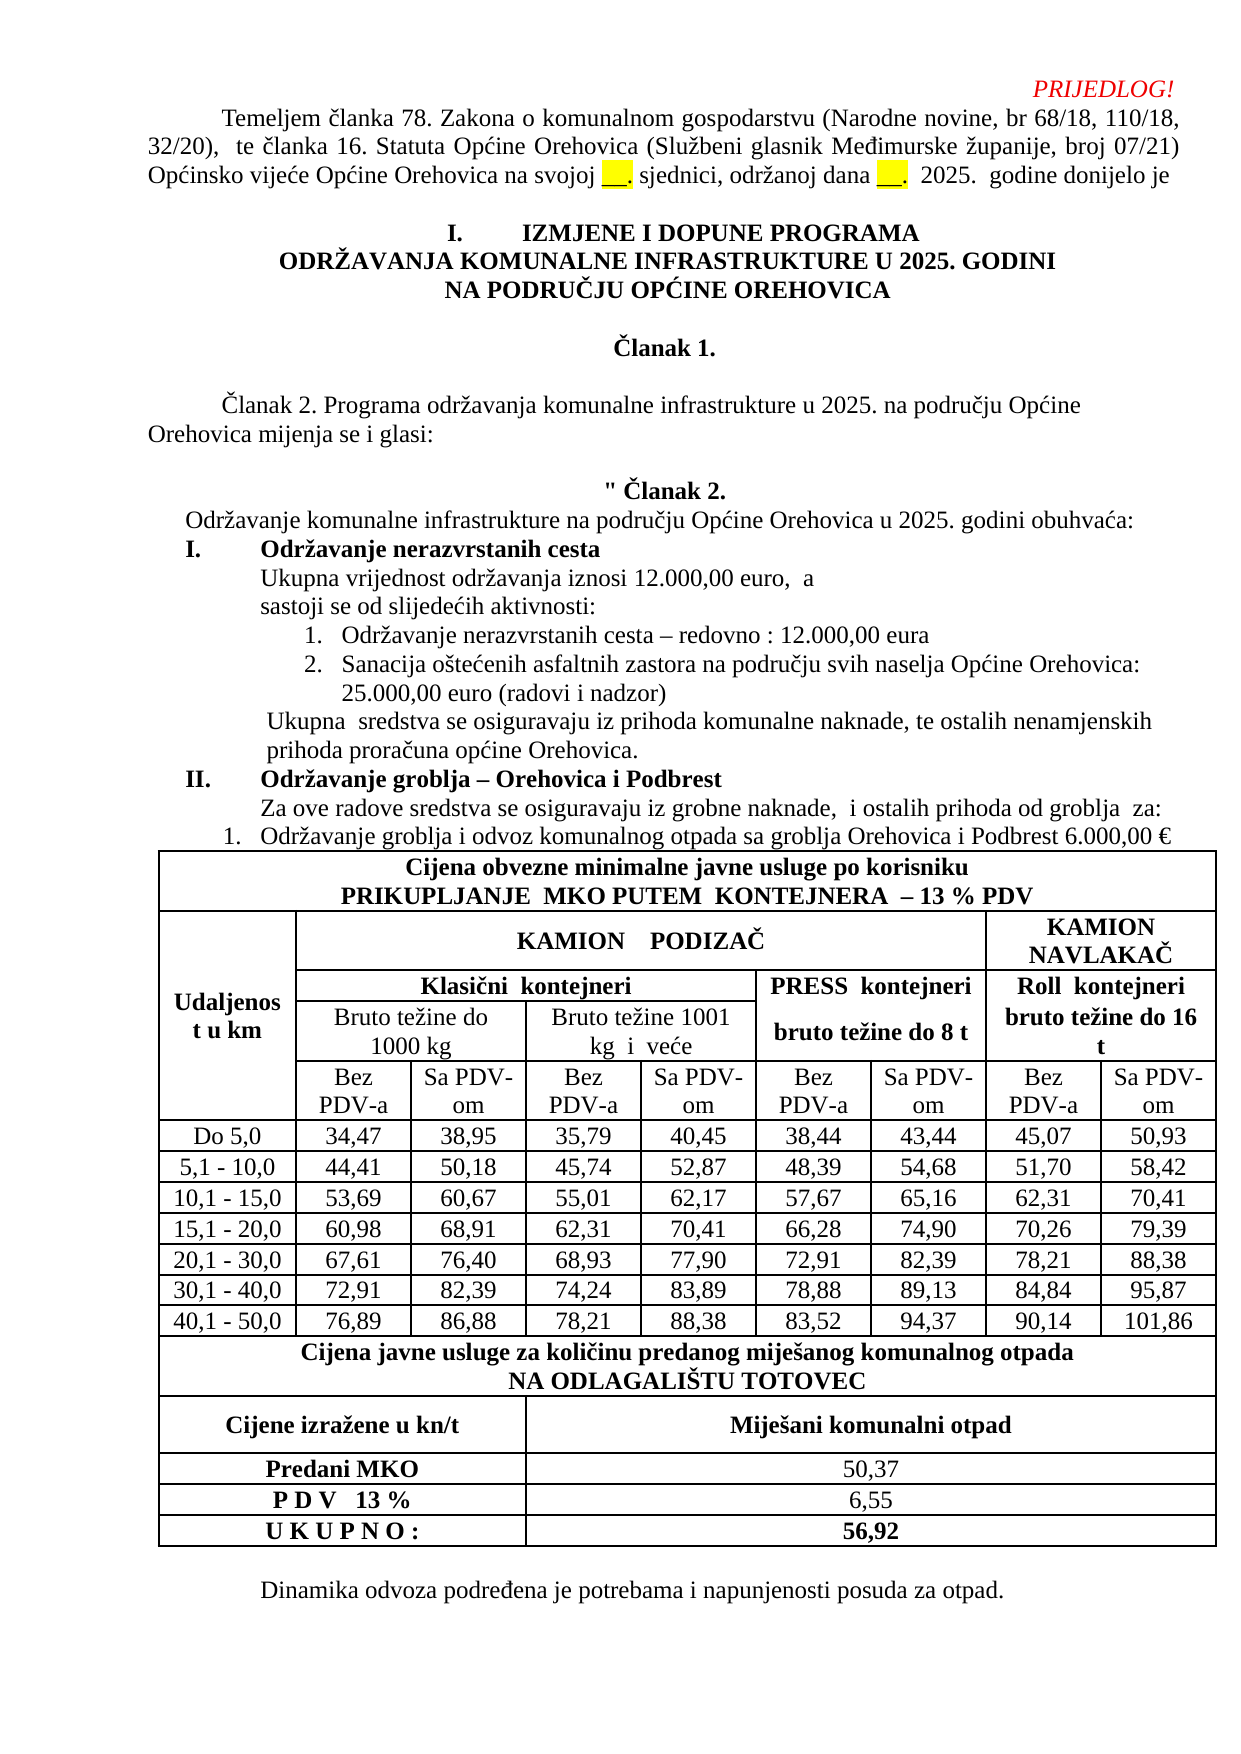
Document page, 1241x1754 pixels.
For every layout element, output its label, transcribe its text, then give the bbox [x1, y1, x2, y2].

table_cell 88,38 [642, 1306, 755, 1335]
table_cell 40,1 - 50,0 [160, 1306, 295, 1335]
table_cell 86,88 [412, 1306, 525, 1335]
table_cell Sa PDV-om [642, 1062, 755, 1119]
table_cell 74,90 [872, 1214, 985, 1243]
table_cell 20,1 - 30,0 [160, 1245, 295, 1273]
text " Članak 2. [148, 476, 1181, 505]
table_cell PRIKUPLJANJE MKO PUTEM KONTEJNERA – 13 % PDV [160, 881, 1215, 910]
table_cell 30,1 - 40,0 [160, 1276, 295, 1304]
table_cell 50,93 [1102, 1121, 1215, 1150]
table_cell 78,21 [527, 1306, 640, 1335]
list Održavanje groblja – Orehovica i Podbrest [185, 764, 1181, 793]
list Održavanje nerazvrstanih cesta [185, 534, 1181, 563]
table_cell 70,26 [987, 1214, 1100, 1243]
table_cell 70,41 [642, 1214, 755, 1243]
table_cell U K U P N O : [160, 1516, 525, 1545]
table_cell 79,39 [1102, 1214, 1215, 1243]
table_cell Miješani komunalni otpad [527, 1397, 1215, 1452]
table_cell Bruto težine do 1000 kg [297, 1002, 525, 1060]
table_cell 62,31 [987, 1183, 1100, 1212]
table_cell 84,84 [987, 1276, 1100, 1304]
text Ukupna sredstva se osiguravaju iz prihoda komunalne naknade, te ostalih nenamjenskih prihoda proračuna općine Orehovica. [266, 706, 1181, 764]
list Održavanje groblja i odvoz komunalnog otpada sa groblja Orehovica i Podbrest 6.000,00 € [223, 821, 1181, 850]
table_cell 38,44 [757, 1121, 870, 1150]
table_cell Sa PDV-om [412, 1062, 525, 1119]
table_cell 6,55 [527, 1485, 1215, 1514]
table_cell Bruto težine 1001 kg i veće [527, 1002, 755, 1060]
table_cell 5,1 - 10,0 [160, 1152, 295, 1181]
table_cell 56,92 [527, 1516, 1215, 1545]
table_cell 74,24 [527, 1276, 640, 1304]
table_cell 15,1 - 20,0 [160, 1214, 295, 1243]
table_cell 53,69 [297, 1183, 410, 1212]
table_cell 78,88 [757, 1276, 870, 1304]
text ODRŽAVANJA KOMUNALNE INFRASTRUKTURE U 2025. GODINI [148, 246, 1181, 275]
table_cell 40,45 [642, 1121, 755, 1150]
table_cell 38,95 [412, 1121, 525, 1150]
table_cell 60,67 [412, 1183, 525, 1212]
table_cell 90,14 [987, 1306, 1100, 1335]
table_cell 95,87 [1102, 1276, 1215, 1304]
table_cell Do 5,0 [160, 1121, 295, 1150]
table_cell 66,28 [757, 1214, 870, 1243]
table_cell 62,31 [527, 1214, 640, 1243]
table_cell 50,37 [527, 1454, 1215, 1483]
table_cell Bez PDV-a [527, 1062, 640, 1119]
table_cell 68,93 [527, 1245, 640, 1273]
table_cell 77,90 [642, 1245, 755, 1273]
table_cell Udaljenost u km [160, 912, 295, 1119]
table_cell 43,44 [872, 1121, 985, 1150]
text Članak 2. Programa održavanja komunalne infrastrukture u 2025. na području Općine Orehovica mijenja se i glasi: [148, 390, 1181, 448]
table_header Cijena obvezne minimalne javne usluge po korisniku [160, 852, 1215, 881]
text PRIJEDLOG! [959, 74, 1181, 103]
table_cell 48,39 [757, 1152, 870, 1181]
table_cell 101,86 [1102, 1306, 1215, 1335]
table_cell 55,01 [527, 1183, 640, 1212]
table_cell 60,98 [297, 1214, 410, 1243]
table_cell 70,41 [1102, 1183, 1215, 1212]
text sastoji se od slijedećih aktivnosti: [260, 591, 1181, 620]
table_cell 52,87 [642, 1152, 755, 1181]
table_cell Roll kontejneri [987, 971, 1215, 1000]
table_cell 35,79 [527, 1121, 640, 1150]
table_cell 65,16 [872, 1183, 985, 1212]
table_cell 76,40 [412, 1245, 525, 1273]
table_cell 89,13 [872, 1276, 985, 1304]
table_cell 68,91 [412, 1214, 525, 1243]
table_cell 72,91 [297, 1276, 410, 1304]
text Održavanje komunalne infrastrukture na području Općine Orehovica u 2025. godini obuhvaća: [148, 505, 1181, 534]
table_cell 50,18 [412, 1152, 525, 1181]
list Sanacija oštećenih asfaltnih zastora na području svih naselja Općine Orehovica: 25.000,00 euro (radovi i nadzor) [304, 649, 1181, 706]
table_cell 67,61 [297, 1245, 410, 1273]
table_cell 54,68 [872, 1152, 985, 1181]
table_cell P D V 13 % [160, 1485, 525, 1514]
table_cell 51,70 [987, 1152, 1100, 1181]
table_cell 94,37 [872, 1306, 985, 1335]
table_cell KAMION NAVLAKAČ [987, 912, 1215, 969]
table_cell 57,67 [757, 1183, 870, 1212]
table_cell 83,52 [757, 1306, 870, 1335]
table_cell 82,39 [872, 1245, 985, 1273]
table_cell 83,89 [642, 1276, 755, 1304]
table_cell 82,39 [412, 1276, 525, 1304]
text Za ove radove sredstva se osiguravaju iz grobne naknade, i ostalih prihoda od groblja za: [260, 793, 1181, 821]
text Temeljem članka 78. Zakona o komunalnom gospodarstvu (Narodne novine, br 68/18, 110/18, 32/20), te članka 16. Statuta Općine Orehovica (Službeni glasnik Međimurske županije, broj 07/21) Općinsko vijeće Općine Orehovica na svojoj __. sjednici, održanoj dana __. 2025. godine donijelo je [148, 103, 1181, 189]
list Održavanje nerazvrstanih cesta – redovno : 12.000,00 eura [304, 620, 1181, 649]
text NA PODRUČJU OPĆINE OREHOVICA [148, 275, 1181, 304]
table_cell Predani MKO [160, 1454, 525, 1483]
table_cell bruto težine do 16 t [987, 1000, 1215, 1060]
table_cell 72,91 [757, 1245, 870, 1273]
table_cell Sa PDV-om [1102, 1062, 1215, 1119]
table_cell Bez PDV-a [987, 1062, 1100, 1119]
table_cell Cijena javne usluge za količinu predanog miješanog komunalnog otpada [160, 1337, 1215, 1366]
table_cell Sa PDV-om [872, 1062, 985, 1119]
text Ukupna vrijednost održavanja iznosi 12.000,00 euro, a [260, 563, 1181, 591]
table_cell 62,17 [642, 1183, 755, 1212]
table_cell 44,41 [297, 1152, 410, 1181]
table_cell PRESS kontejneri [757, 971, 985, 1000]
table_cell bruto težine do 8 t [757, 1000, 985, 1060]
table_cell Bez PDV-a [757, 1062, 870, 1119]
list IZMJENE I DOPUNE PROGRAMA [185, 218, 1181, 246]
table_cell Bez PDV-a [297, 1062, 410, 1119]
table_cell 45,07 [987, 1121, 1100, 1150]
table_cell Klasični kontejneri [297, 971, 755, 1000]
table_cell 88,38 [1102, 1245, 1215, 1273]
table_cell 10,1 - 15,0 [160, 1183, 295, 1212]
table_cell KAMION PODIZAČ [297, 912, 985, 969]
table_cell 34,47 [297, 1121, 410, 1150]
text Dinamika odvoza podređena je potrebama i napunjenosti posuda za otpad. [186, 1576, 1181, 1604]
table_cell 45,74 [527, 1152, 640, 1181]
table_cell 76,89 [297, 1306, 410, 1335]
table_cell 78,21 [987, 1245, 1100, 1273]
table_cell 58,42 [1102, 1152, 1215, 1181]
text Članak 1. [148, 333, 1181, 361]
table_cell Cijene izražene u kn/t [160, 1397, 525, 1452]
table_cell NA ODLAGALIŠTU TOTOVEC [160, 1366, 1215, 1395]
